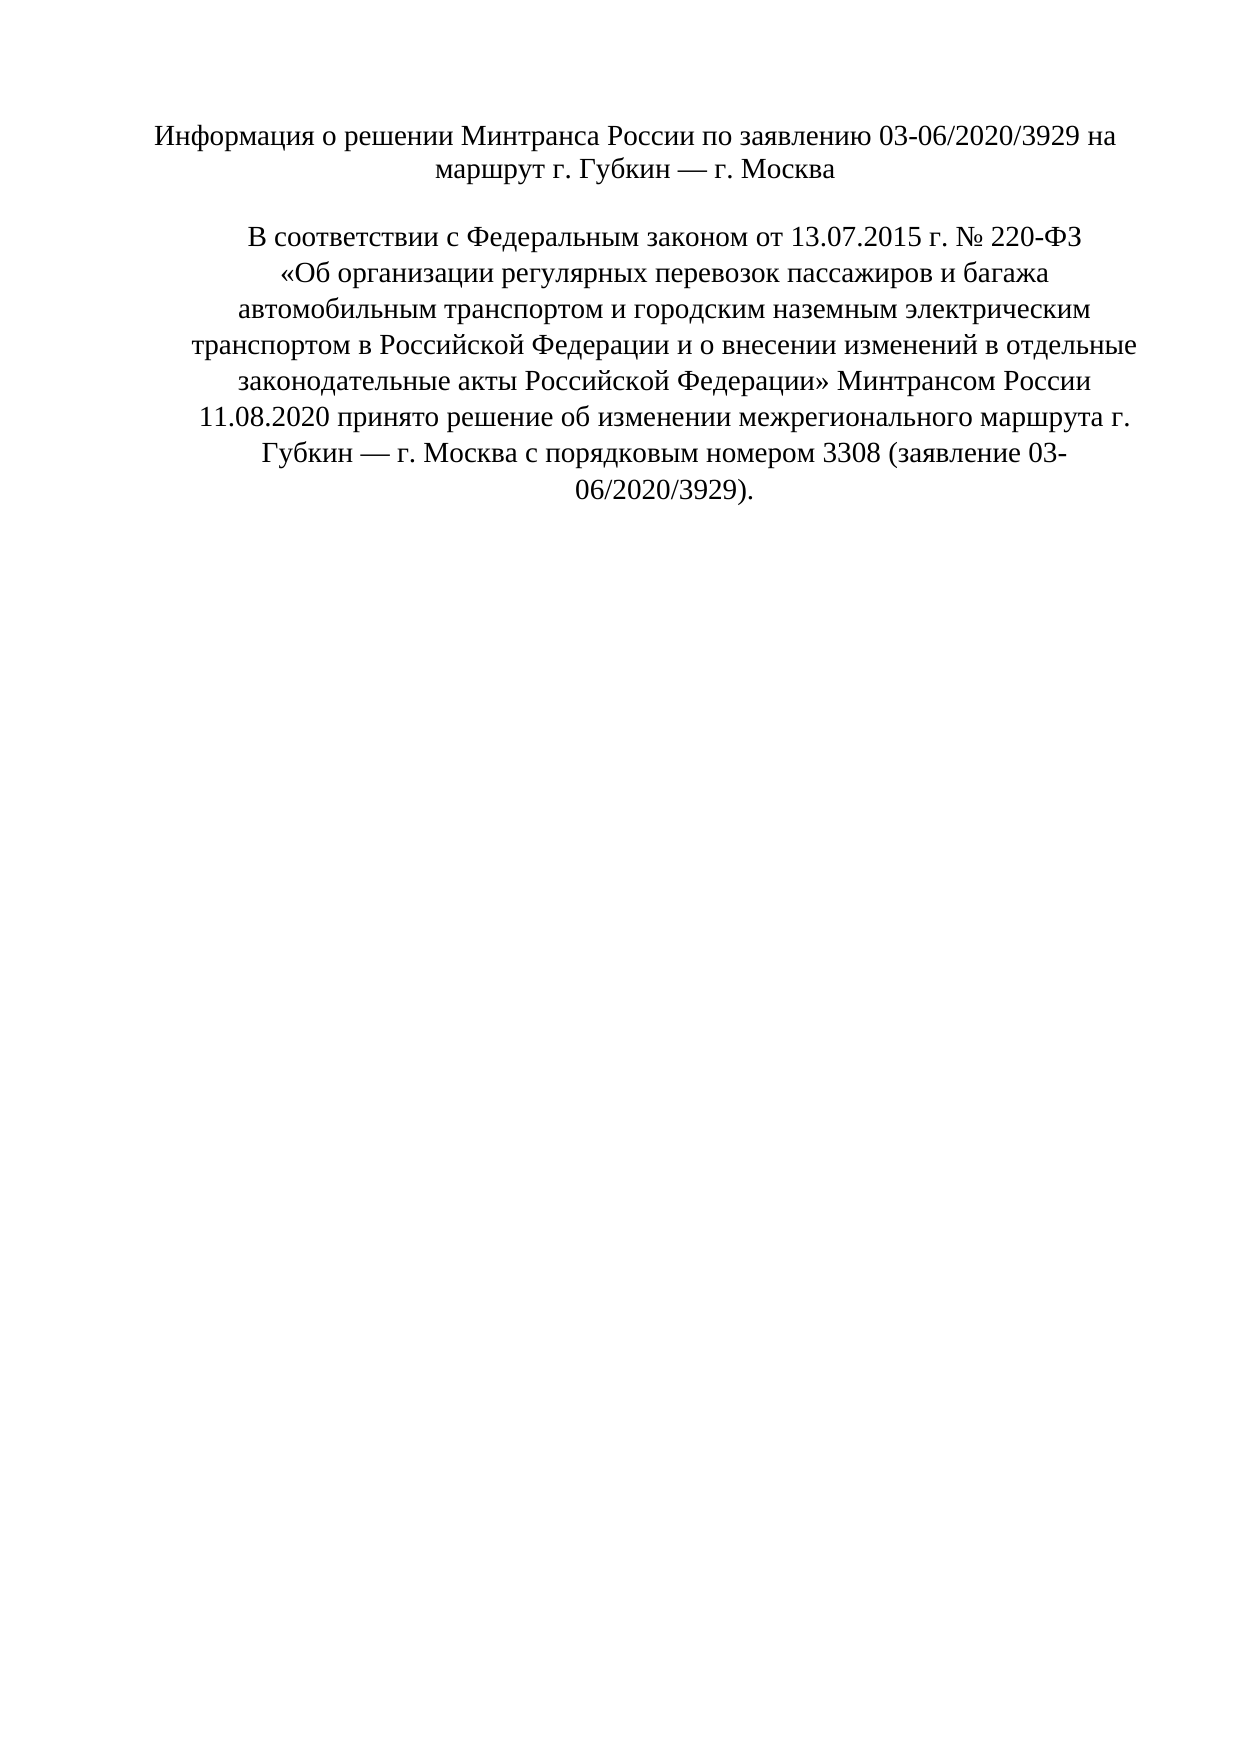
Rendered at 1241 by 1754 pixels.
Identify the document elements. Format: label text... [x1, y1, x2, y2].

text Информация о решении Минтранса России по заявлению 03-06/2020/3929 на маршрут г. Губкин — г. Москва [118, 118, 1152, 185]
text В соответствии с Федеральным законом от 13.07.2015 г. № 220-ФЗ «Об организации регулярных перевозок пассажиров и багажа автомобильным транспортом и городским наземным электрическим транспортом в Российской Федерации и о внесении изменений в отдельные законодательные акты Российской Федерации» Минтрансом России 11.08.2020 принято решение об изменении межрегионального маршрута г. Губкин — г. Москва с порядковым номером 3308 (заявление 03-06/2020/3929). [177, 219, 1152, 505]
